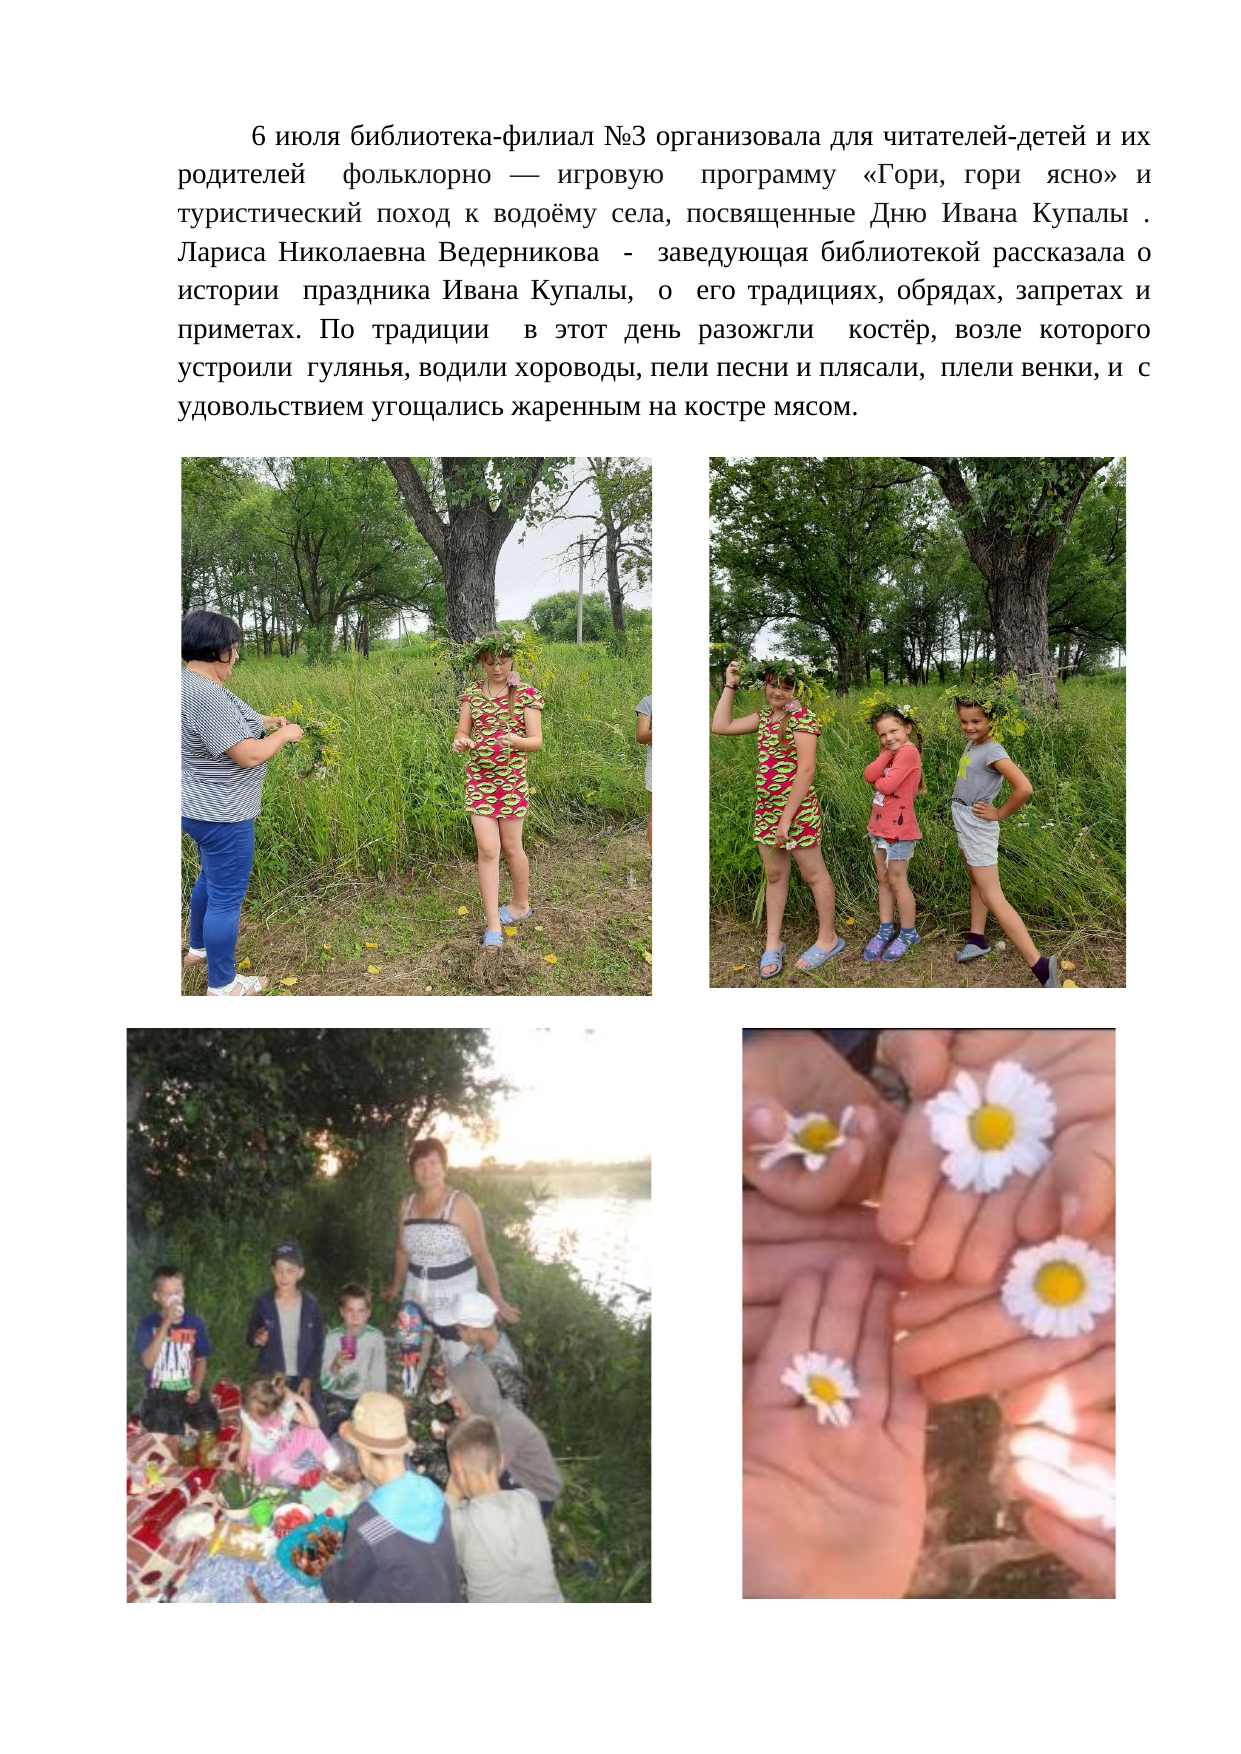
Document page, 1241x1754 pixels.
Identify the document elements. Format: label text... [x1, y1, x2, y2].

picture [742, 1028, 1116, 1599]
picture [709, 457, 1127, 988]
picture [181, 457, 653, 996]
picture [126, 1028, 652, 1603]
text 6 июля библиотека-филиал №3 организовала для читателей-детей и их родителей фольклорно — игровую программу «Гори, гори ясно» и туристический поход к водоёму села, посвященные Дню Ивана Купалы . Лариса Николаевна Ведерникова - заведующая библиотекой рассказала о истории праздника Ивана Купалы, о его традициях, обрядах, запретах и приметах. По традиции в этот день разожгли костёр, возле которого устроили гулянья, водили хороводы, пели песни и плясали, плели венки, и с удовольствием угощались жаренным на костре мясом. [177, 118, 1152, 272]
text 6 июля библиотека-филиал №3 организовала для читателей-детей и их родителей фольклорно — игровую программу «Гори, гори ясно» и туристический поход к водоёму села, посвященные Дню Ивана Купалы . Лариса Николаевна Ведерникова - заведующая библиотекой рассказала о истории праздника Ивана Купалы, о его традициях, обрядах, запретах и приметах. По традиции в этот день разожгли костёр, возле которого устроили гулянья, водили хороводы, пели песни и плясали, плели венки, и с удовольствием угощались жаренным на костре мясом. [177, 383, 1152, 421]
